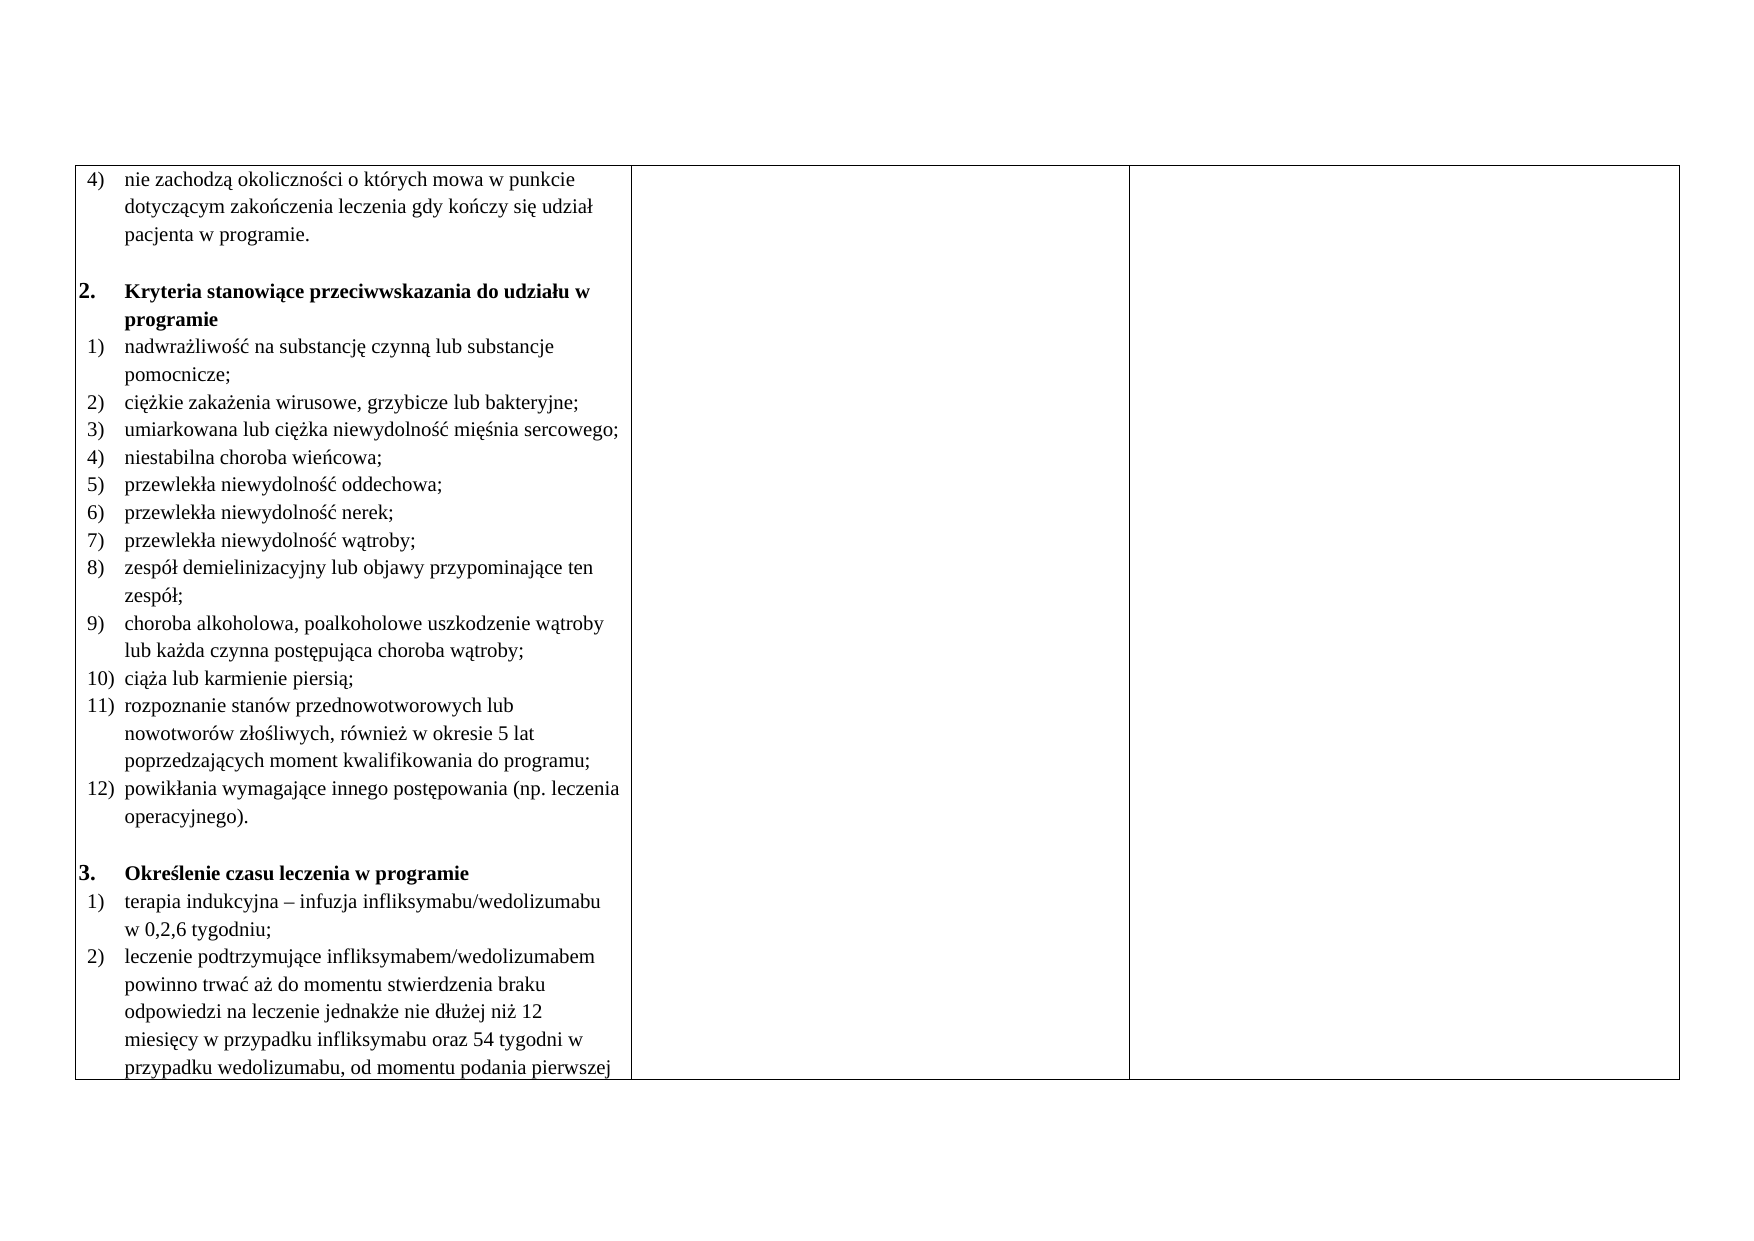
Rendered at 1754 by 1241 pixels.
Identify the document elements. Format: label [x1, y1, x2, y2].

table_cell [76, 166, 631, 1079]
table_cell [1130, 166, 1679, 1079]
table_cell [632, 166, 1129, 1079]
